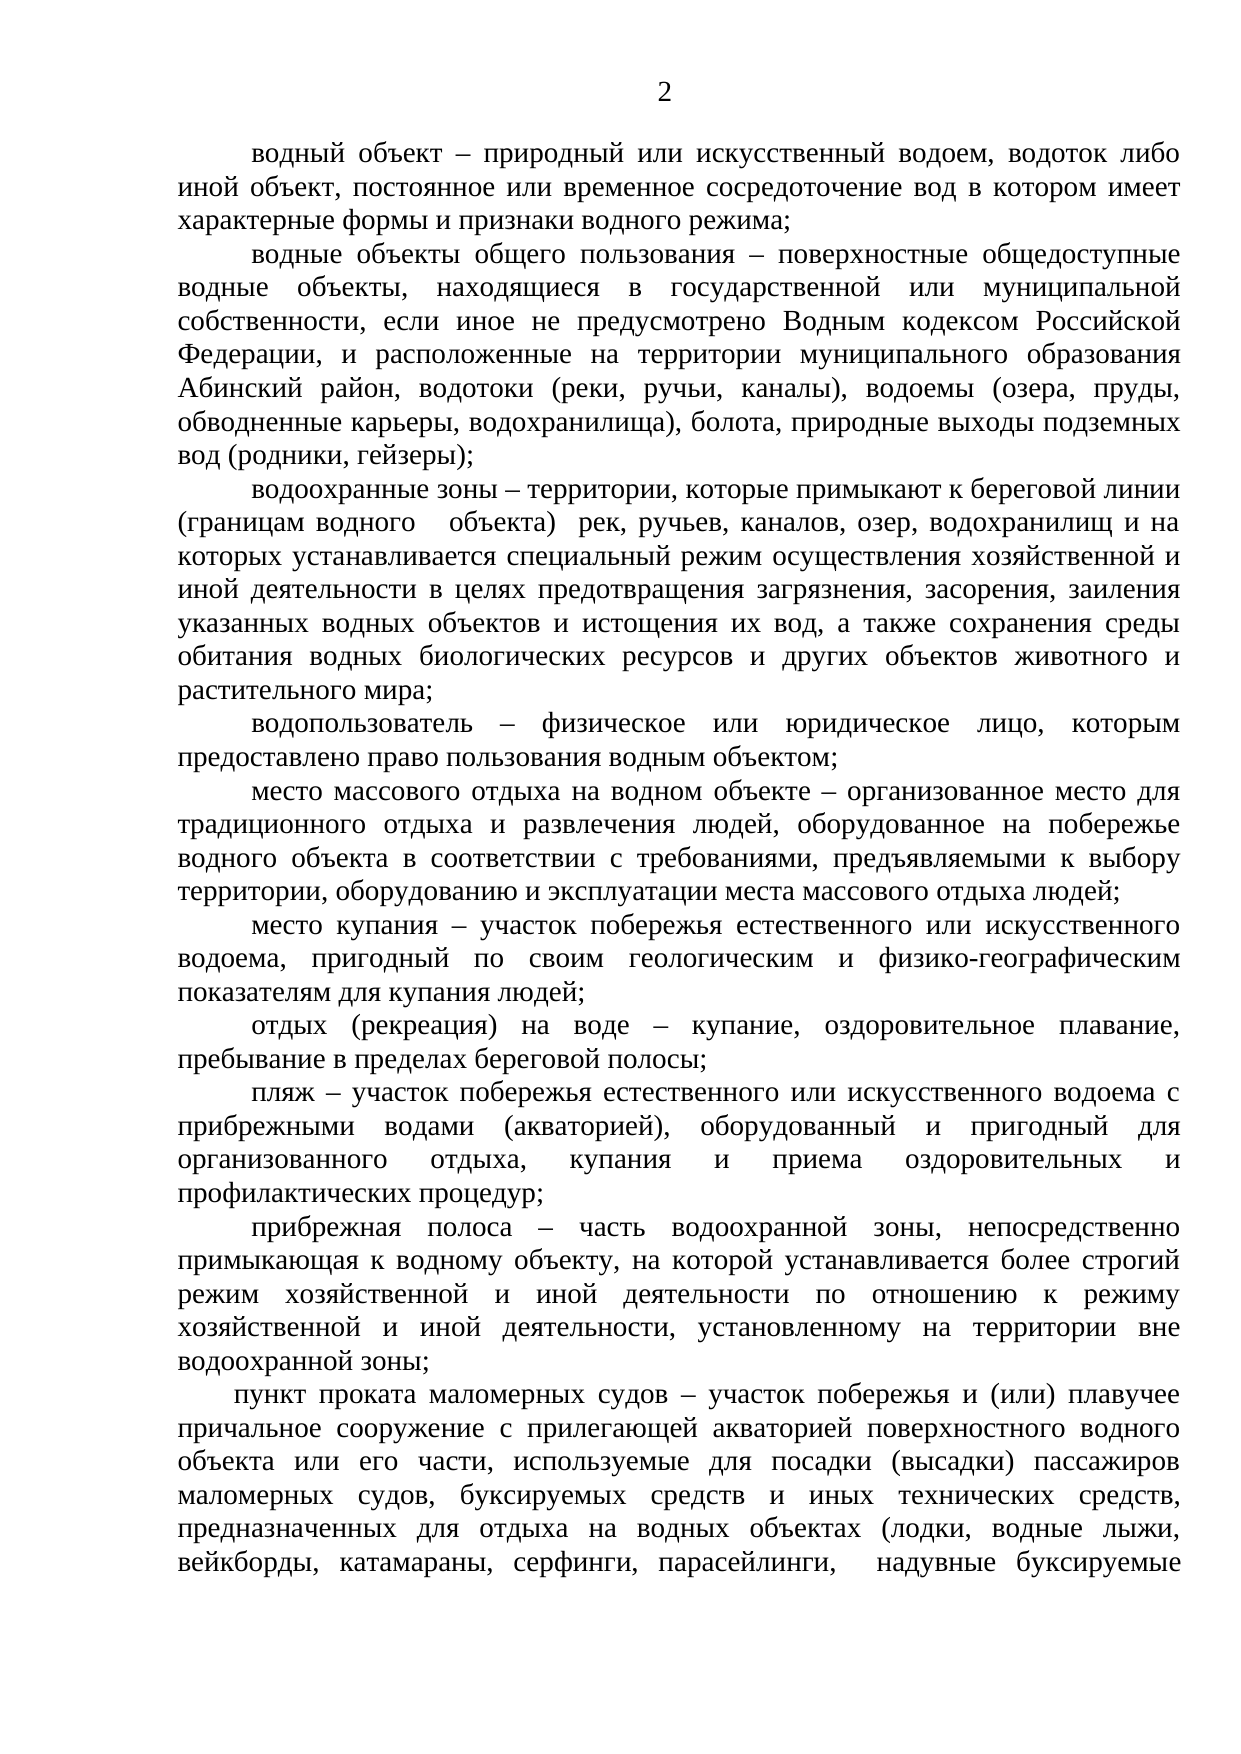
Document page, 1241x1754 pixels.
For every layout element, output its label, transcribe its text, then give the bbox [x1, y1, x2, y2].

text водный объект – природный или искусственный водоем, водоток либо иной объект, постоянное или временное сосредоточение вод в котором имеет характерные формы и признаки водного режима; [177, 135, 1181, 236]
text водные объекты общего пользования – поверхностные общедоступные водные объекты, находящиеся в государственной или муниципальной собственности, если иное не предусмотрено Водным кодексом Российской Федерации, и расположенные на территории муниципального образования Абинский район, водотоки (реки, ручьи, каналы), водоемы (озера, пруды, обводненные карьеры, водохранилища), болота, природные выходы подземных вод (родники, гейзеры); [177, 236, 1181, 471]
text отдых (рекреация) на воде – купание, оздоровительное плавание, пребывание в пределах береговой полосы; [177, 1007, 1181, 1074]
text пляж – участок побережья естественного или искусственного водоема с прибрежными водами (акваторией), оборудованный и пригодный для организованного отдыха, купания и приема оздоровительных и профилактических процедур; [177, 1074, 1181, 1209]
text водоохранные зоны – территории, которые примыкают к береговой линии (границам водного объекта) рек, ручьев, каналов, озер, водохранилищ и на которых устанавливается специальный режим осуществления хозяйственной и иной деятельности в целях предотвращения загрязнения, засорения, заиления указанных водных объектов и истощения их вод, а также сохранения среды обитания водных биологических ресурсов и других объектов животного и растительного мира; [177, 471, 1181, 706]
text водопользователь – физическое или юридическое лицо, которым предоставлено право пользования водным объектом; [177, 706, 1181, 773]
text место массового отдыха на водном объекте – организованное место для традиционного отдыха и развлечения людей, оборудованное на побережье водного объекта в соответствии с требованиями, предъявляемыми к выбору территории, оборудованию и эксплуатации места массового отдыха людей; [177, 773, 1181, 907]
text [177, 1376, 1181, 1578]
text место купания – участок побережья естественного или искусственного водоема, пригодный по своим геологическим и физико-географическим показателям для купания людей; [177, 907, 1181, 1007]
text прибрежная полоса – часть водоохранной зоны, непосредственно примыкающая к водному объекту, на которой устанавливается более строгий режим хозяйственной и иной деятельности по отношению к режиму хозяйственной и иной деятельности, установленному на территории вне водоохранной зоны; [177, 1209, 1181, 1376]
